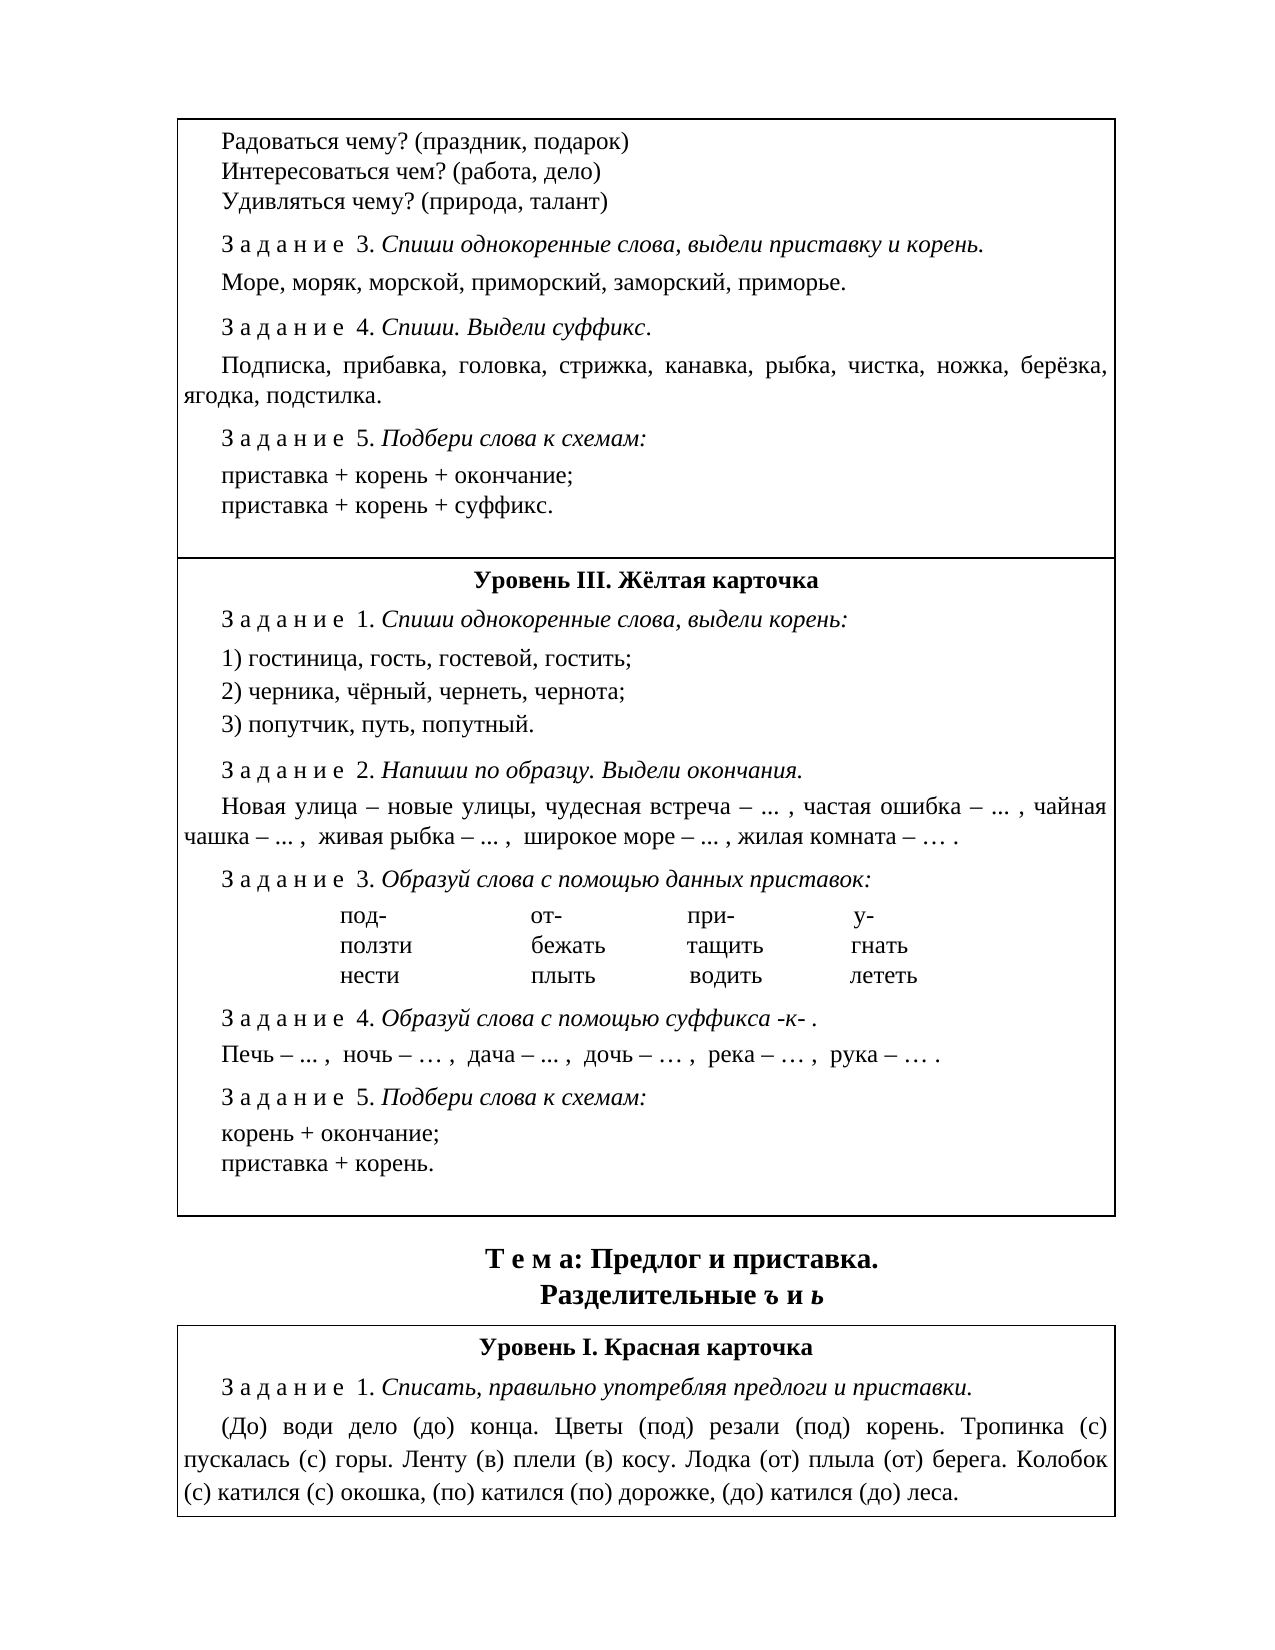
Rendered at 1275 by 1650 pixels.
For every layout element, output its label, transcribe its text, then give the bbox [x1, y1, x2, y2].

text Т е м а: Предлог и приставка. Разделительные ъ и ь [177, 1242, 1186, 1310]
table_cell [178, 120, 1114, 557]
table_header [178, 1326, 1114, 1516]
table_cell Уровень III. Жёлтая карточка З а д а н и е 1. Спиши однокоренные слова, выдели корень: 1) гостиница, гость, гостевой, гостить; 2) черника, чёрный, чернеть, чернота; 3) попутчик, путь, попутный. З а д а н и е 2. Напиши по образцу. Выдели окончания. Новая улица – новые улицы, чудесная встреча – ... , частая ошибка – ... , чайная чашка – ... , живая рыбка – ... , широкое море – ... , жилая комната – … . З а д а н и е 3. Образуй слова с помощью данных приставок: под- от- при- у- ползти бежать тащить гнать нести плыть водить лететь З а д а н и е 4. Образуй слова с помощью суффикса -к- . Печь – ... , ночь – … , дача – ... , дочь – … , река – … , рука – … . З а д а н и е 5. Подбери слова к схемам: корень + окончание; приставка + корень. [178, 559, 1114, 1215]
